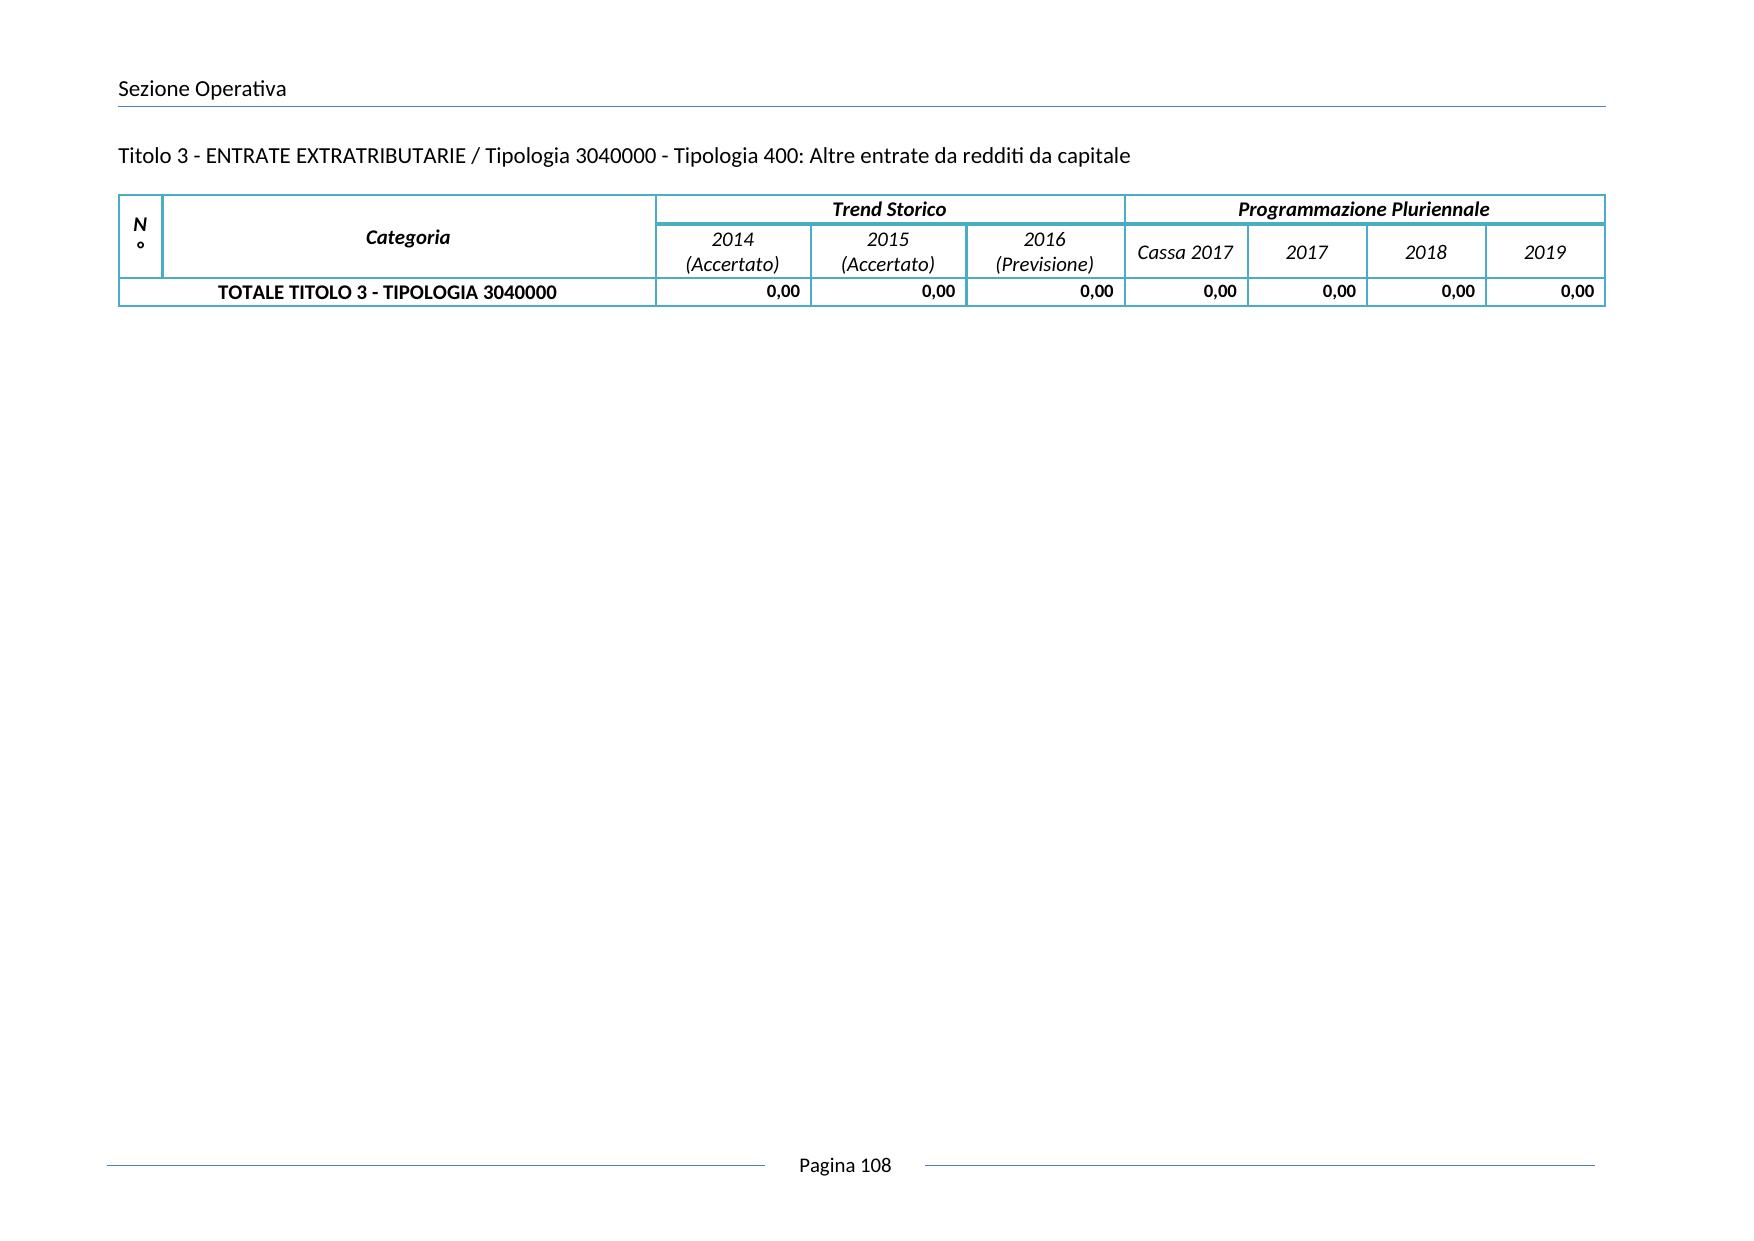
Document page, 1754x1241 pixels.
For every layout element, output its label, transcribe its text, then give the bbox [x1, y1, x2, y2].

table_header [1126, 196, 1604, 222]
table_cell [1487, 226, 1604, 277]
text Titolo 3 - ENTRATE EXTRATRIBUTARIE / Tipologia 3040000 - Tipologia 400: Altre entrate da redditi da capitale [118, 141, 1606, 169]
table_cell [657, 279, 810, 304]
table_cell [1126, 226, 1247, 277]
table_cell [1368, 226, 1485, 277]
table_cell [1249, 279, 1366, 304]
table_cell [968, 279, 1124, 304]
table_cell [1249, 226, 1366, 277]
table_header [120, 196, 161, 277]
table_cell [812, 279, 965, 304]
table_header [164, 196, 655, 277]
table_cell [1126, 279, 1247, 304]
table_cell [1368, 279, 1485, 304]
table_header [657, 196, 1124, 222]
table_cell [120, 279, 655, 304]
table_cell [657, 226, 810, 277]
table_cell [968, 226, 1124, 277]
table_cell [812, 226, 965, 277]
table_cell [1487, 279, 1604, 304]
